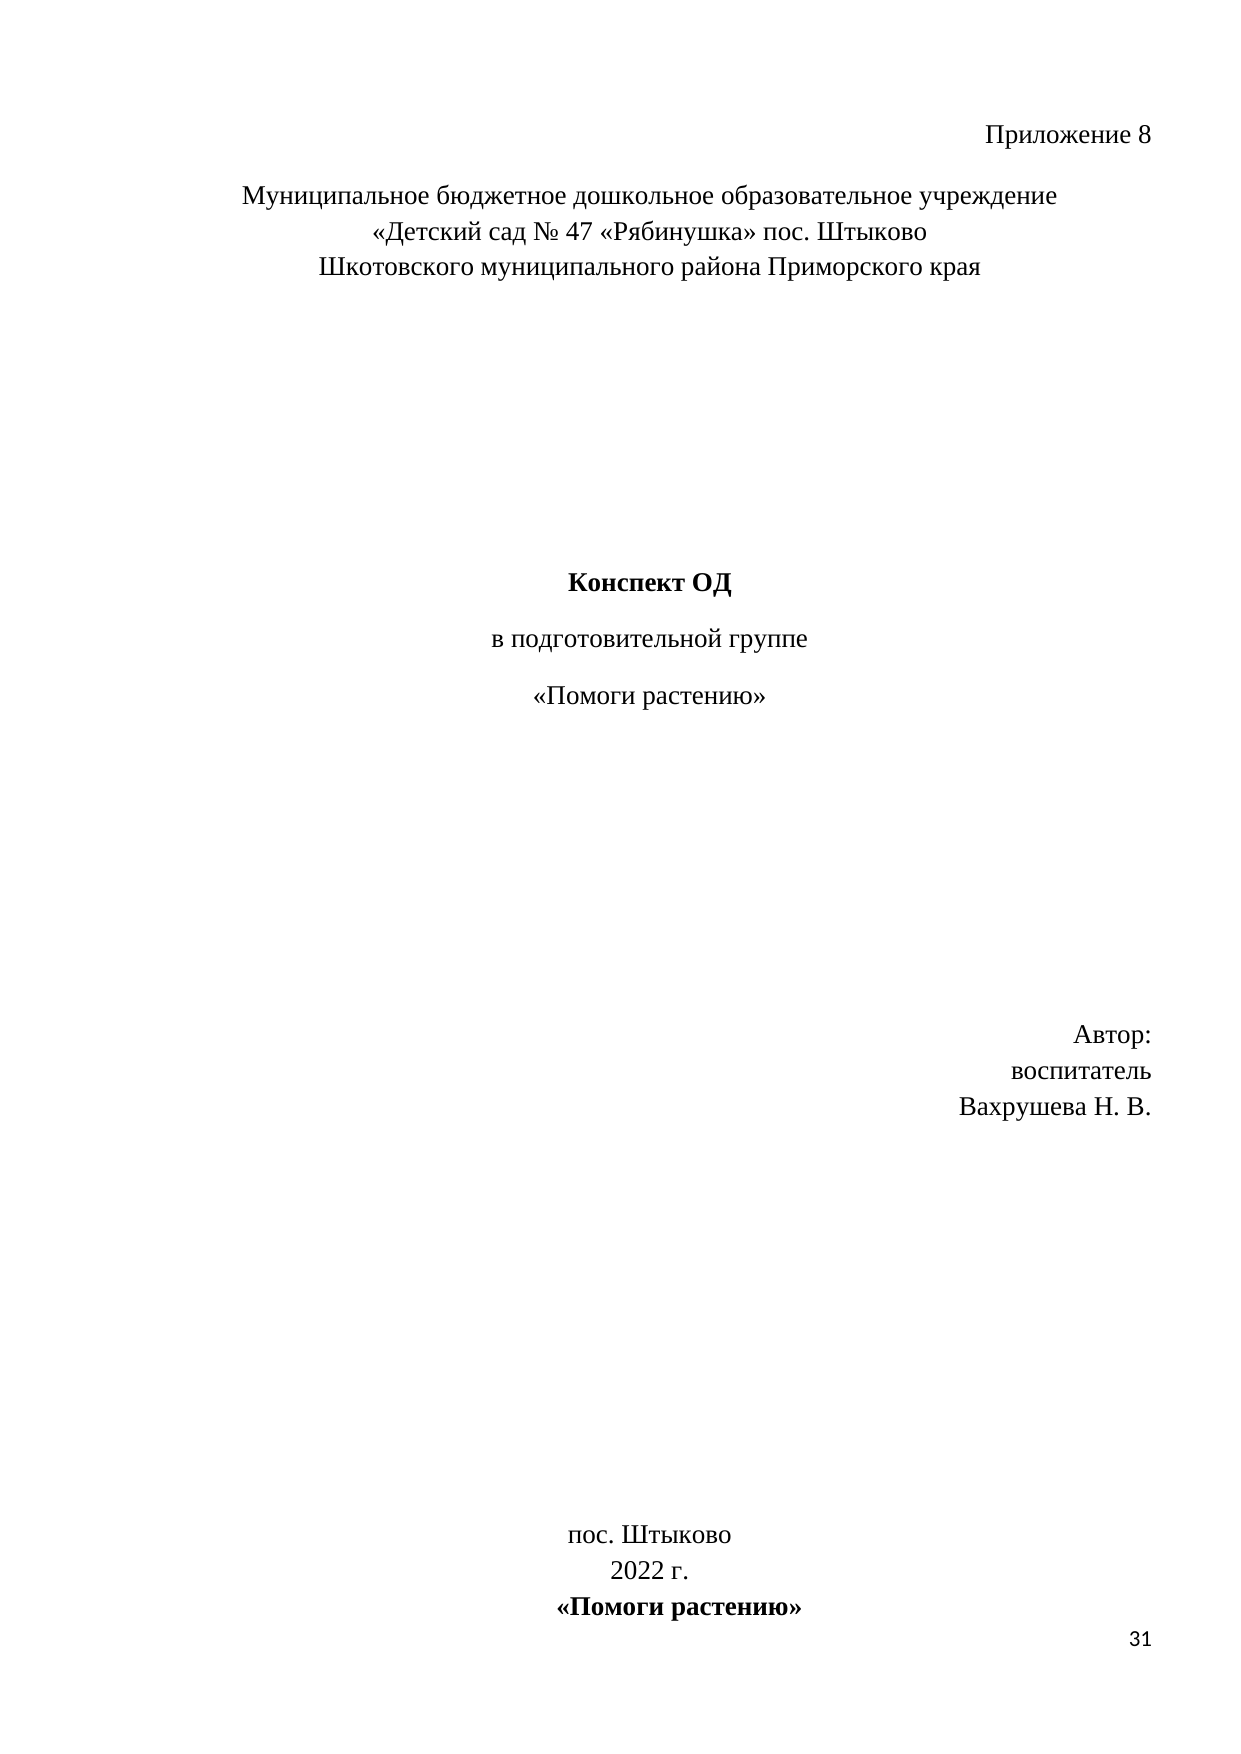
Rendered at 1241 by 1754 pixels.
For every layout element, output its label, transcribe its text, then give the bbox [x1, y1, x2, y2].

text 2022 г. [148, 1554, 1152, 1585]
text «Помоги растению» [148, 1590, 1152, 1621]
text Шкотовского муниципального района Приморского края [148, 250, 1152, 281]
text «Помоги растению» [148, 679, 1152, 710]
text пос. Штыково [148, 1518, 1152, 1549]
text Вахрушева Н. В. [148, 1090, 1152, 1121]
text «Детский сад № 47 «Рябинушка» пос. Штыково [148, 214, 1152, 246]
text Муниципальное бюджетное дошкольное образовательное учреждение [148, 179, 1152, 210]
text воспитатель [148, 1054, 1152, 1085]
text Приложение 8 [148, 118, 1152, 149]
text в подготовительной группе [148, 622, 1152, 653]
text Автор: [148, 1018, 1152, 1049]
text Конспект ОД [148, 566, 1152, 597]
